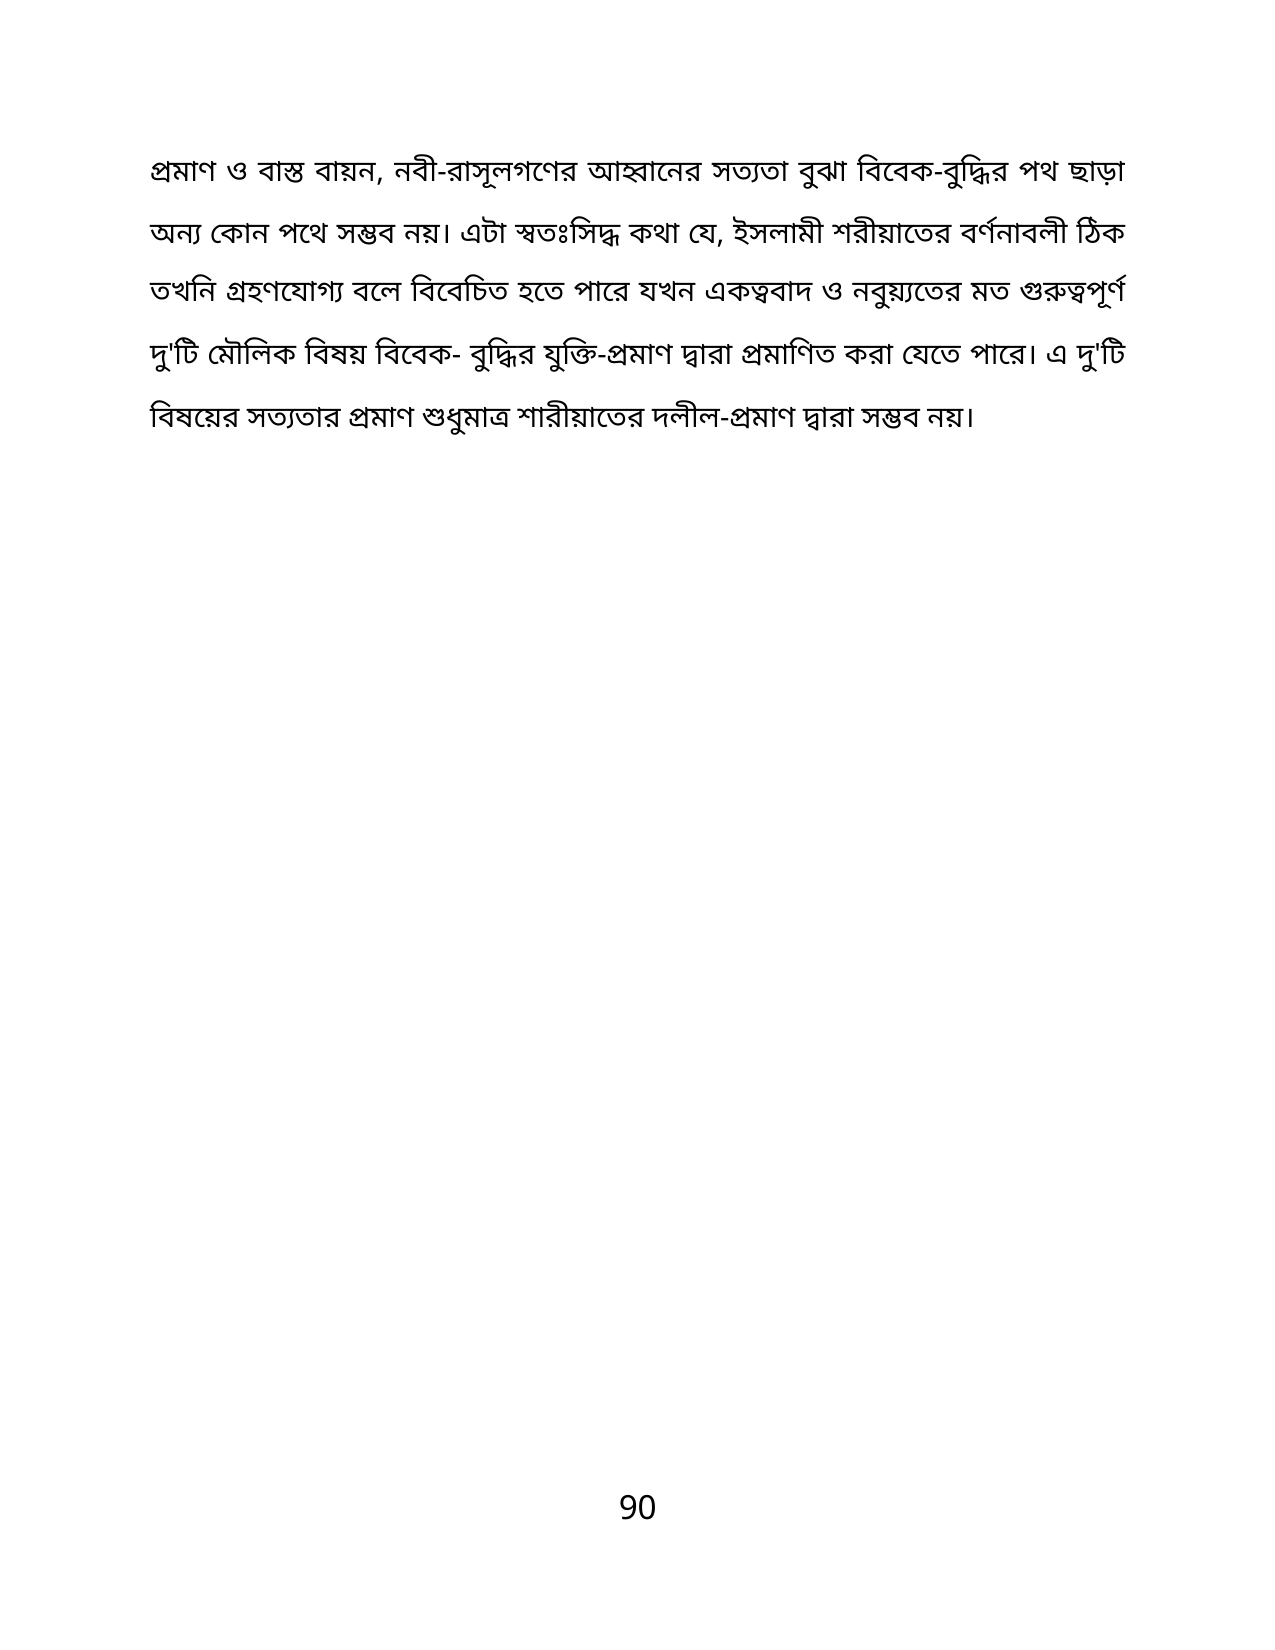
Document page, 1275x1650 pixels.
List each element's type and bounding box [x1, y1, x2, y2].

text [150, 150, 1125, 439]
